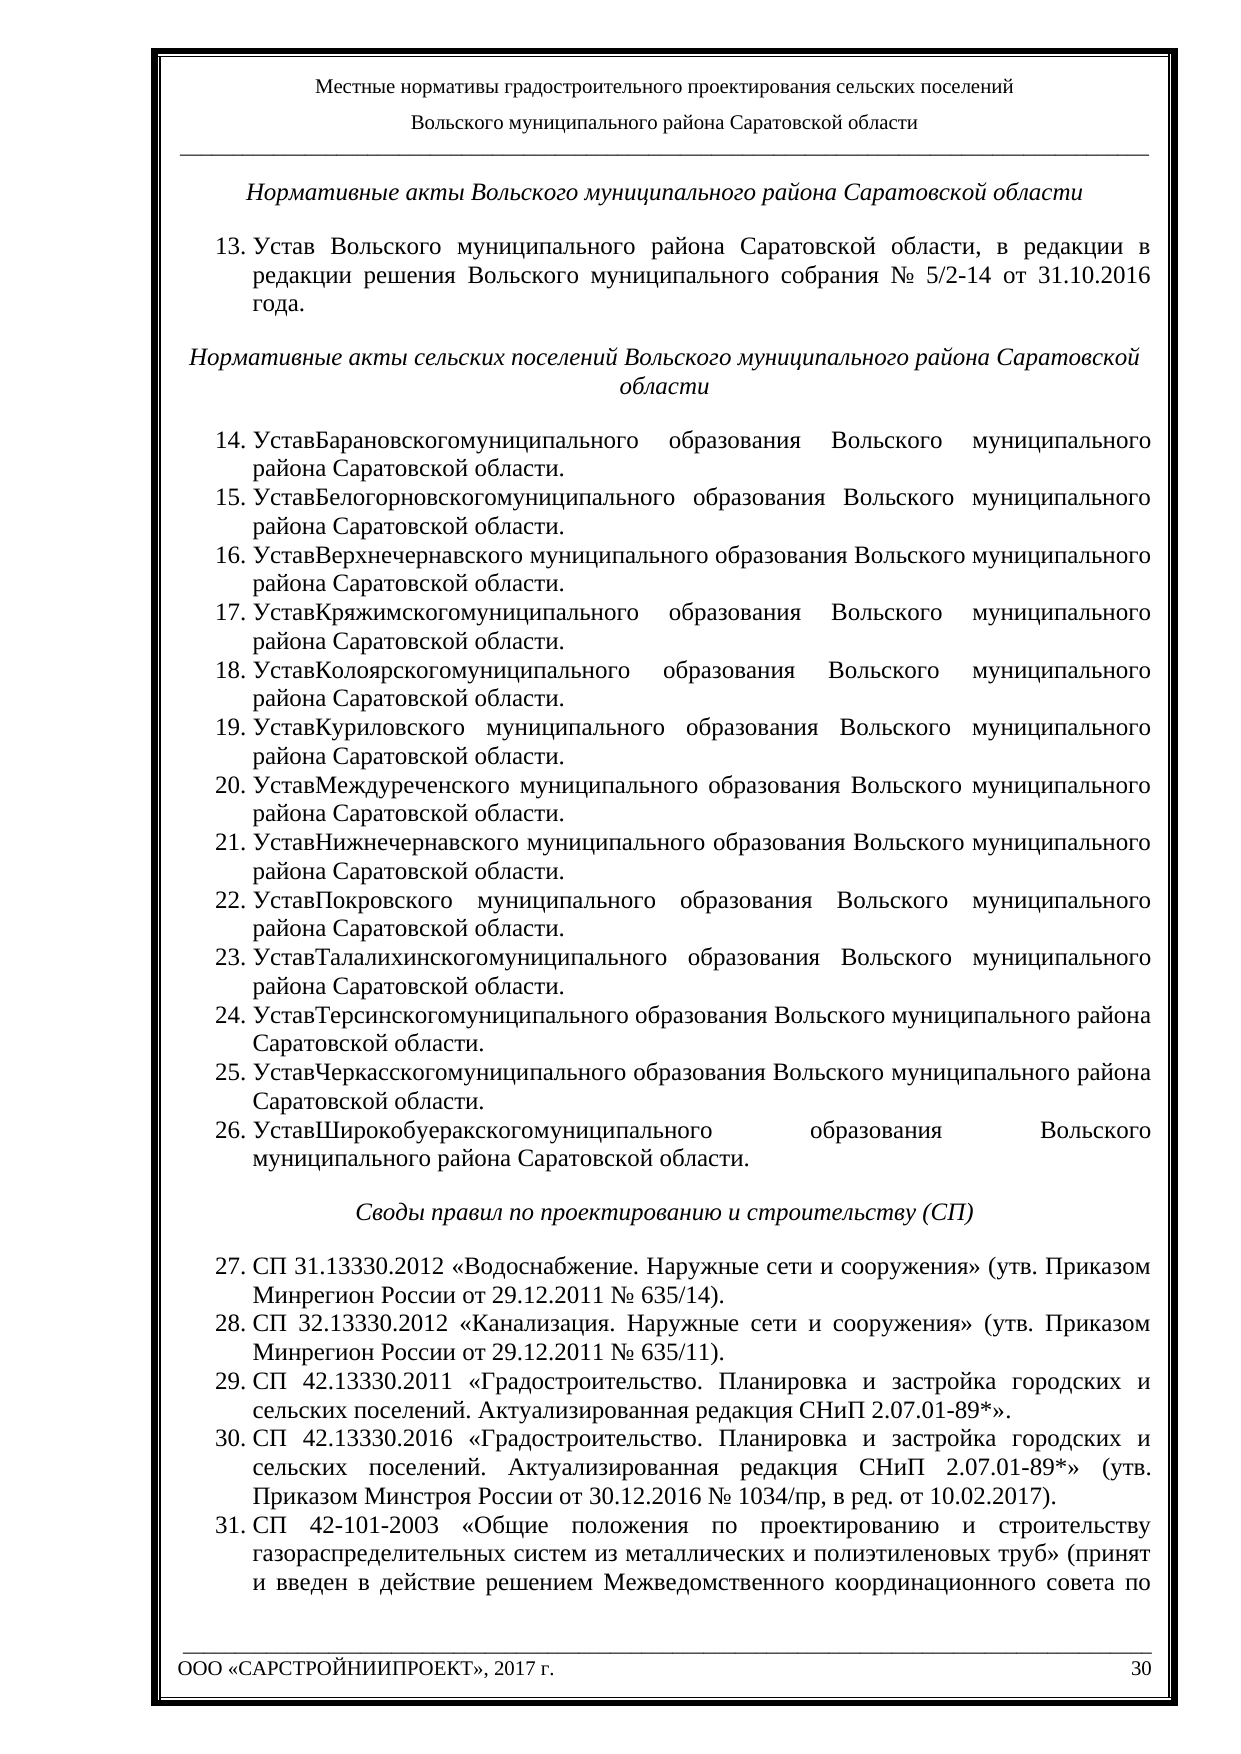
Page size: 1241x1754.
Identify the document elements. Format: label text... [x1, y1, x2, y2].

list СП 42.13330.2011 «Градостроительство. Планировка и застройка городских и сельских поселений. Актуализированная редакция СНиП 2.07.01-89*». [215, 1366, 1152, 1423]
list УставКолоярскогомуниципального образования Вольского муниципального района Саратовской области. [215, 655, 1152, 712]
list УставБарановскогомуниципального образования Вольского муниципального района Саратовской области. [215, 425, 1152, 482]
list УставКуриловского муниципального образования Вольского муниципального района Саратовской области. [215, 712, 1152, 770]
list УставТалалихинскогомуниципального образования Вольского муниципального района Саратовской области. [215, 942, 1152, 1000]
list УставМеждуреченского муниципального образования Вольского муниципального района Саратовской области. [215, 770, 1152, 827]
text Своды правил по проектированию и строительству (СП) [177, 1197, 1152, 1226]
text Нормативные акты Вольского муниципального района Саратовской области [177, 177, 1152, 206]
list СП 32.13330.2012 «Канализация. Наружные сети и сооружения» (утв. Приказом Минрегион России от 29.12.2011 № 635/11). [215, 1308, 1152, 1366]
list СП 42.13330.2016 «Градостроительство. Планировка и застройка городских и сельских поселений. Актуализированная редакция СНиП 2.07.01-89*» (утв. Приказом Минстроя России от 30.12.2016 № 1034/пр, в ред. от 10.02.2017). [215, 1423, 1152, 1510]
list УставЧеркасскогомуниципального образования Вольского муниципального района Саратовской области. [215, 1057, 1152, 1115]
list УставВерхнечернавского муниципального образования Вольского муниципального района Саратовской области. [215, 540, 1152, 597]
list УставШирокобуеракскогомуниципального образования Вольского муниципального района Саратовской области. [215, 1115, 1152, 1172]
list Устав Вольского муниципального района Саратовской области, в редакции в редакции решения Вольского муниципального собрания № 5/2-14 от 31.10.2016 года. [215, 231, 1152, 317]
list УставБелогорновскогомуниципального образования Вольского муниципального района Саратовской области. [215, 482, 1152, 540]
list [215, 1510, 1152, 1596]
list УставКряжимскогомуниципального образования Вольского муниципального района Саратовской области. [215, 597, 1152, 655]
list СП 31.13330.2012 «Водоснабжение. Наружные сети и сооружения» (утв. Приказом Минрегион России от 29.12.2011 № 635/14). [215, 1251, 1152, 1308]
list УставТерсинскогомуниципального образования Вольского муниципального района Саратовской области. [215, 1000, 1152, 1057]
list УставНижнечернавского муниципального образования Вольского муниципального района Саратовской области. [215, 827, 1152, 885]
text Нормативные акты сельских поселений Вольского муниципального района Саратовской области [177, 342, 1152, 400]
list УставПокровского муниципального образования Вольского муниципального района Саратовской области. [215, 885, 1152, 942]
